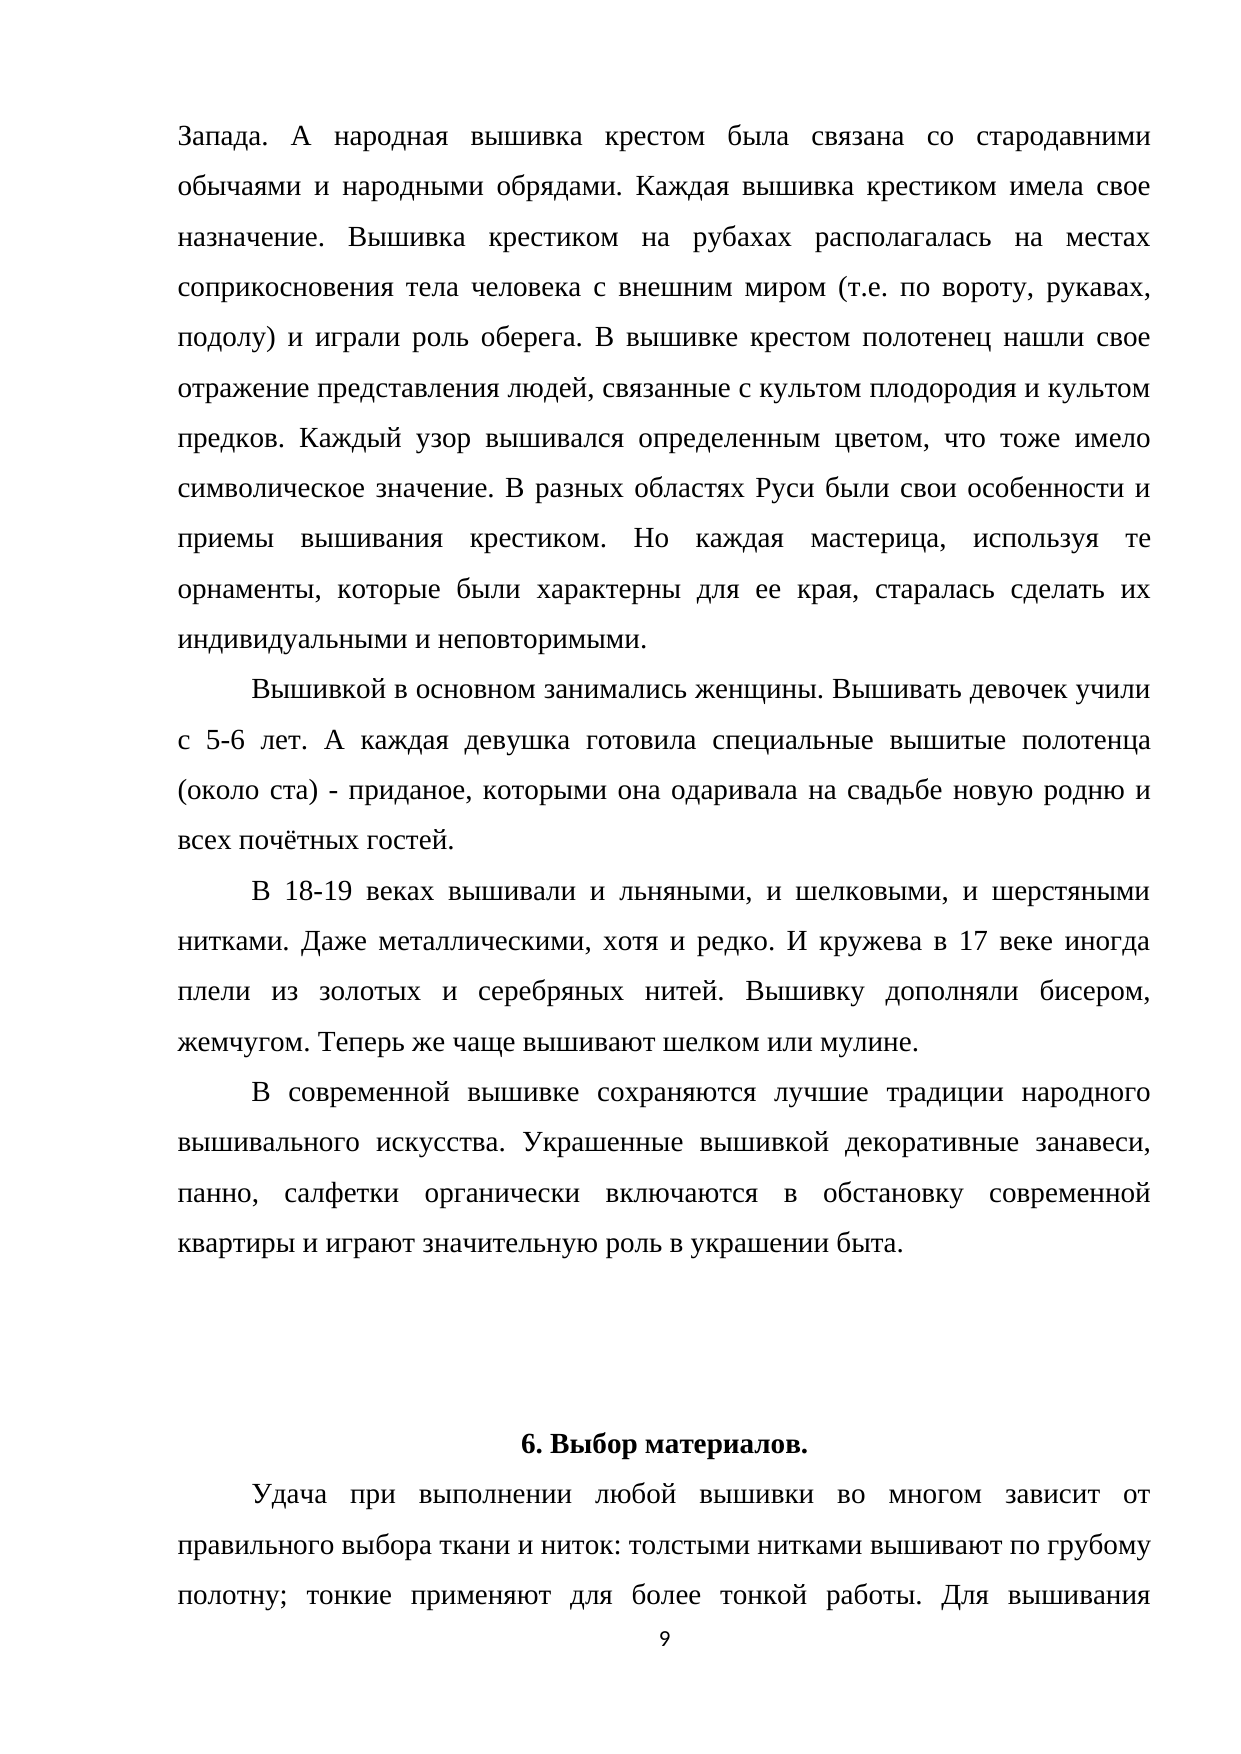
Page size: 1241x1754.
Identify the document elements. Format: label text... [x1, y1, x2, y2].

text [177, 1477, 1152, 1611]
text Вышивкой в основном занимались женщины. Вышивать девочек учили с 5-6 лет. А каждая девушка готовила специальные вышитые полотенца (около ста) - приданое, которыми она одаривала на свадьбе новую родню и всех почётных гостей. [177, 672, 1152, 856]
text В современной вышивке сохраняются лучшие традиции народного вышивального искусства. Украшенные вышивкой декоративные занавеси, панно, салфетки органически включаются в обстановку современной квартиры и играют значительную роль в украшении быта. [177, 1074, 1152, 1258]
text В 18-19 веках вышивали и льняными, и шелковыми, и шерстяными нитками. Даже металлическими, хотя и редко. И кружева в 17 веке иногда плели из золотых и серебряных нитей. Вышивку дополняли бисером, жемчугом. Теперь же чаще вышивают шелком или мулине. [177, 873, 1152, 1057]
text 6. Выбор материалов. [177, 1426, 1152, 1460]
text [177, 118, 1152, 655]
